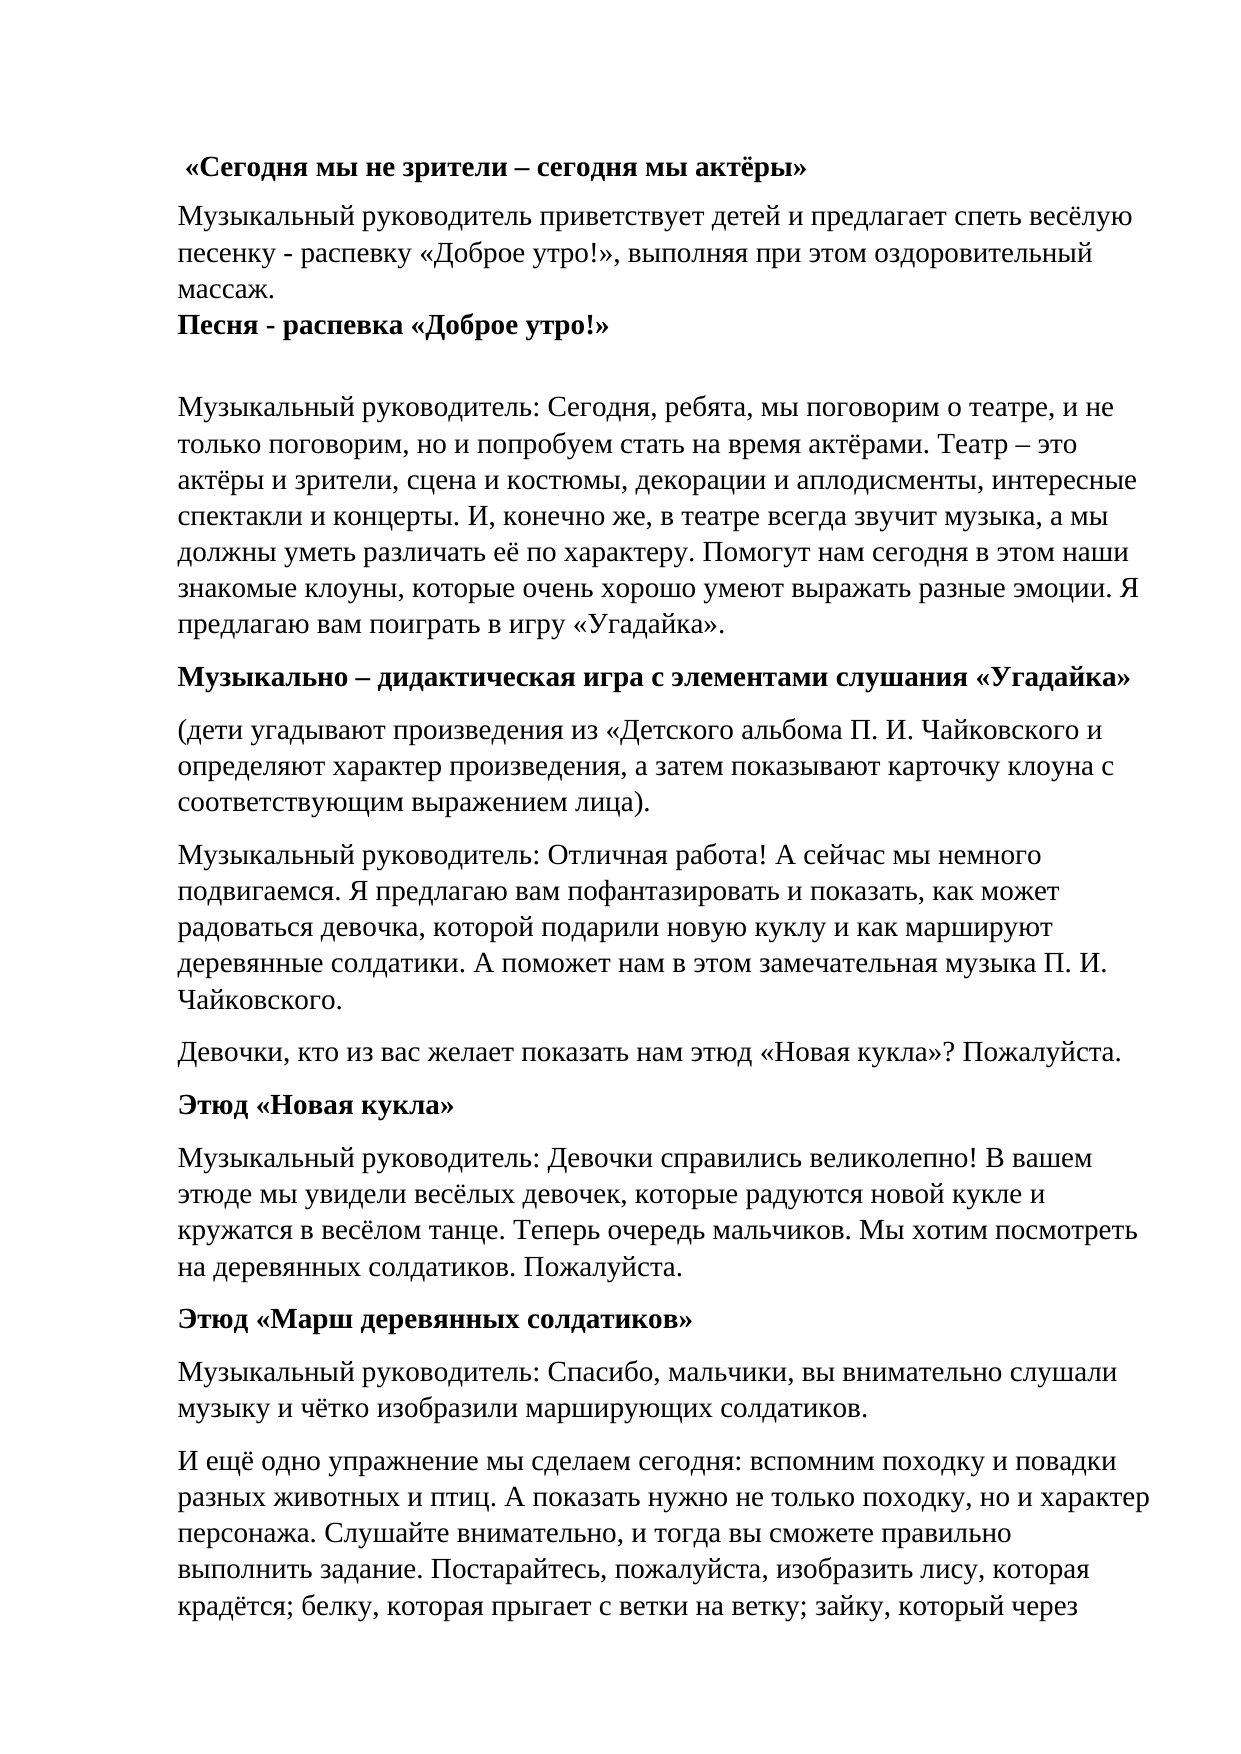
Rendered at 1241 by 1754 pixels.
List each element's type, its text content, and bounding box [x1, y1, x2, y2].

text (дети угадывают произведения из «Детского альбома П. И. Чайковского и определяют характер произведения, а затем показывают карточку клоуна с соответствующим выражением лица). [177, 712, 1152, 818]
text Музыкальный руководитель: Девочки справились великолепно! В вашем этюде мы увидели весёлых девочек, которые радуются новой кукле и кружатся в весёлом танце. Теперь очередь мальчиков. Мы хотим посмотреть на деревянных солдатиков. Пожалуйста. [177, 1140, 1152, 1282]
text Музыкально – дидактическая игра с элементами слушания «Угадайка» [177, 659, 1152, 693]
text Девочки, кто из вас желает показать нам этюд «Новая кукла»? Пожалуйста. [177, 1034, 1152, 1068]
text Музыкальный руководитель приветствует детей и предлагает спеть весёлую песенку - распевку «Доброе утро!», выполняя при этом оздоровительный массаж. Песня - распевка «Доброе утро!» [177, 198, 1152, 371]
text Музыкальный руководитель: Спасибо, мальчики, вы внимательно слушали музыку и чётко изобразили марширующих солдатиков. [177, 1354, 1152, 1424]
text «Сегодня мы не зрители – сегодня мы актёры» [177, 149, 1152, 183]
text Этюд «Новая кукла» [177, 1087, 1152, 1121]
text Музыкальный руководитель: Отличная работа! А сейчас мы немного подвигаемся. Я предлагаю вам пофантазировать и показать, как может радоваться девочка, которой подарили новую куклу и как маршируют деревянные солдатики. А поможет нам в этом замечательная музыка П. И. Чайковского. [177, 837, 1152, 1015]
text Этюд «Марш деревянных солдатиков» [177, 1301, 1152, 1335]
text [177, 1443, 1152, 1621]
text Музыкальный руководитель: Сегодня, ребята, мы поговорим о театре, и не только поговорим, но и попробуем стать на время актёрами. Театр – это актёры и зрители, сцена и костюмы, декорации и аплодисменты, интересные спектакли и концерты. И, конечно же, в театре всегда звучит музыка, а мы должны уметь различать её по характеру. Помогут нам сегодня в этом наши знакомые клоуны, которые очень хорошо умеют выражать разные эмоции. Я предлагаю вам поиграть в игру «Угадайка». [177, 389, 1152, 640]
